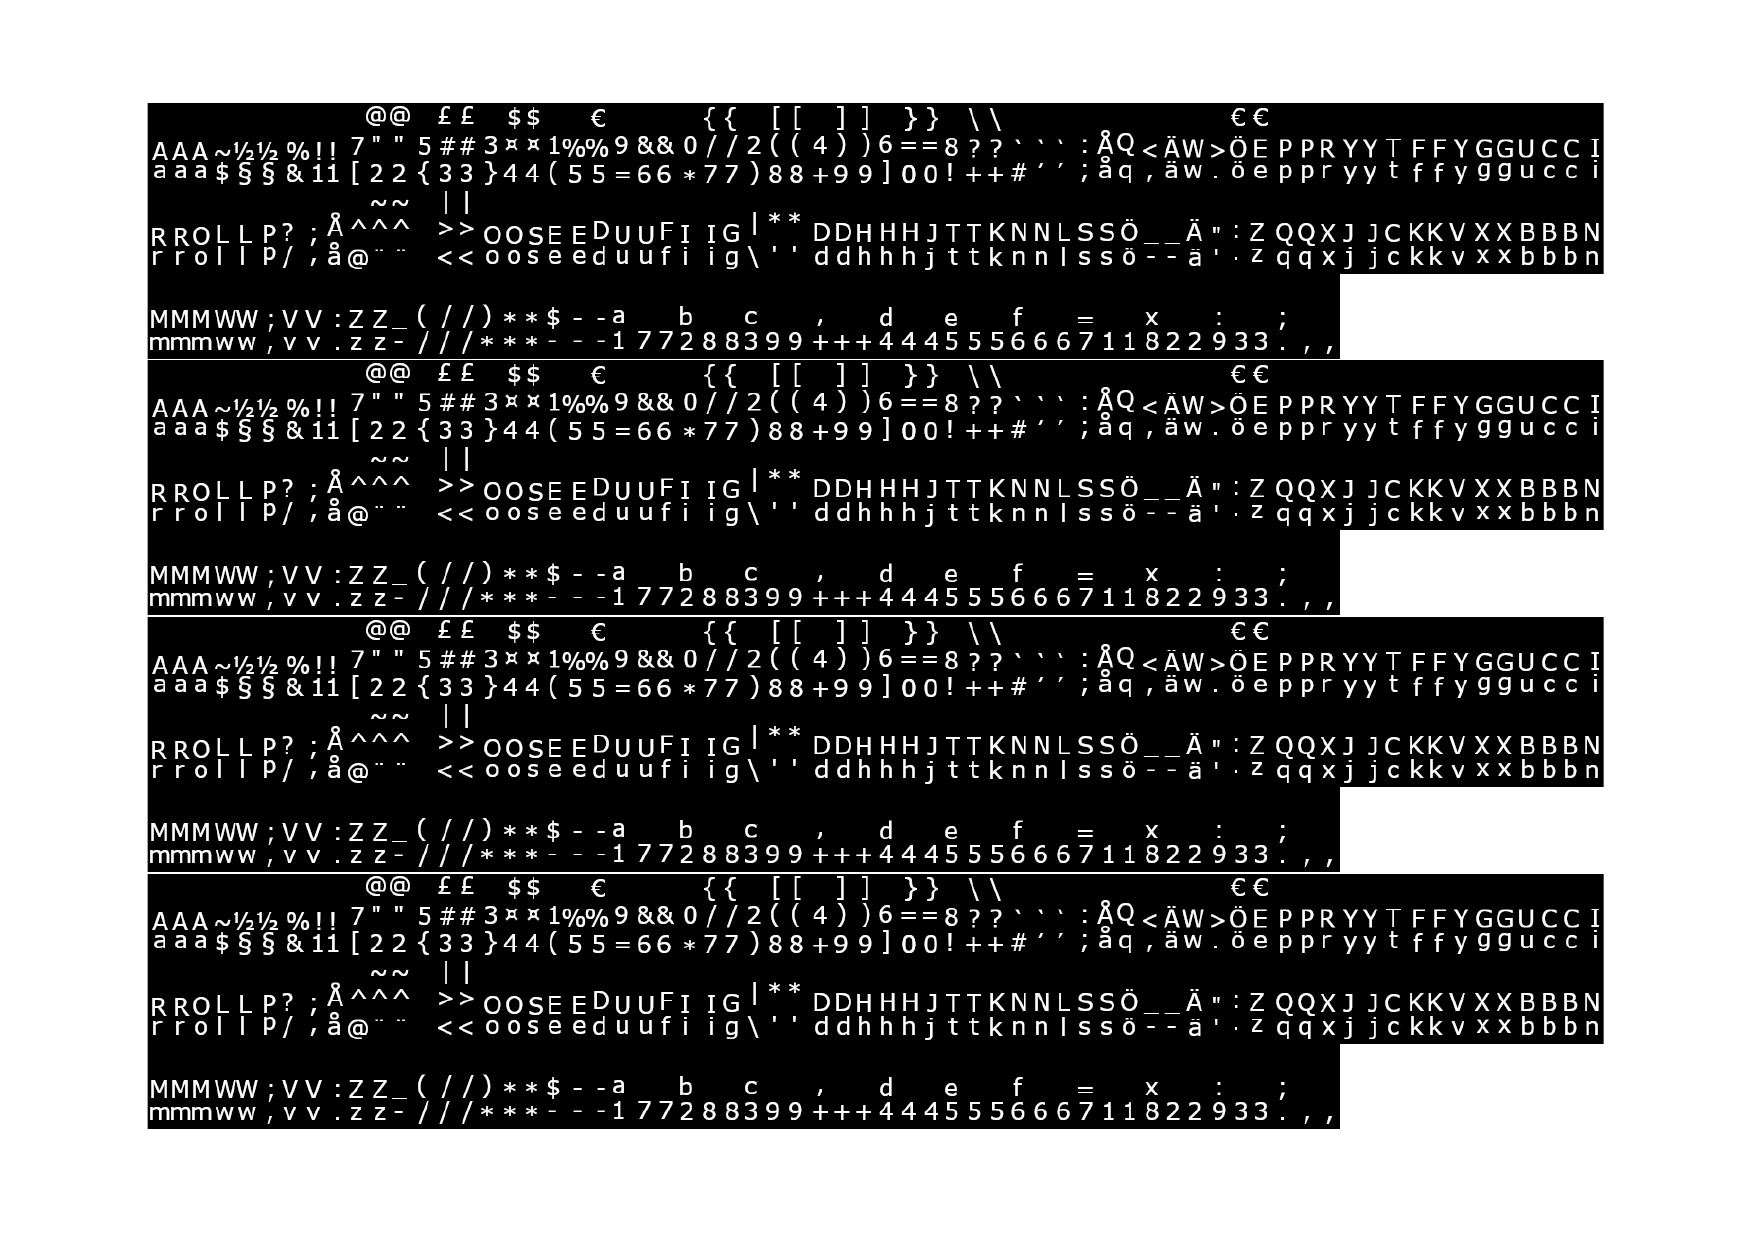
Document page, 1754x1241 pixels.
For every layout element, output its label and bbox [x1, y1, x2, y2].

picture [147, 103, 1604, 359]
picture [147, 617, 1604, 872]
picture [147, 874, 1604, 1129]
picture [147, 360, 1604, 615]
